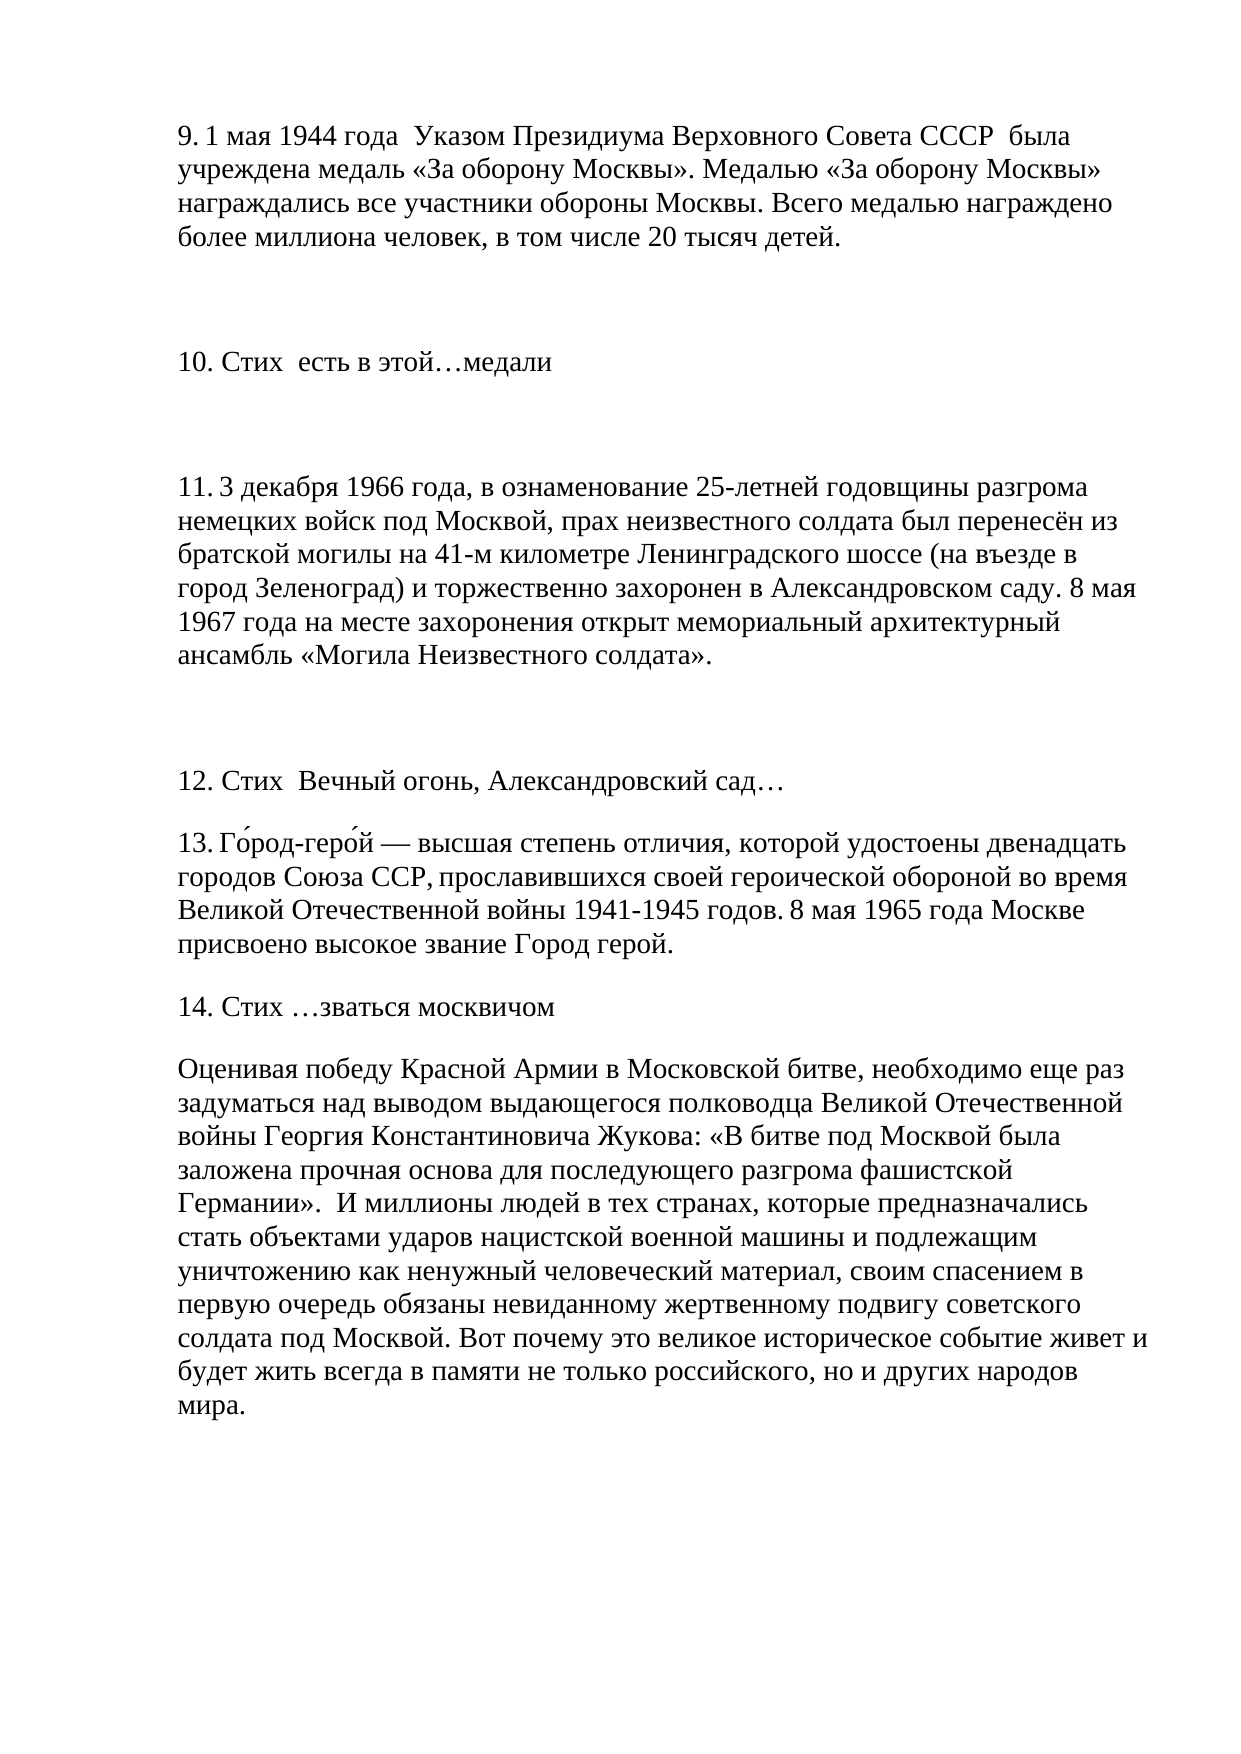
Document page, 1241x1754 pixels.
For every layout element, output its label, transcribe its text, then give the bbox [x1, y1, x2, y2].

text 11. 3 декабря 1966 года, в ознаменование 25-летней годовщины разгрома немецких войск под Москвой, прах неизвестного солдата был перенесён из братской могилы на 41-м километре Ленинградского шоссе (на въезде в город Зеленоград) и торжественно захоронен в Александровском саду. 8 мая 1967 года на месте захоронения открыт мемориальный архитектурный ансамбль «Могила Неизвестного солдата». [177, 469, 1152, 671]
text 13. Го́род-геро́й — высшая степень отличия, которой удостоены двенадцать городов Союза ССР, прославившихся своей героической обороной во время Великой Отечественной войны 1941-1945 годов. 8 мая 1965 года Москве присвоено высокое звание Город герой. [177, 825, 1152, 959]
text 10. Стих есть в этой…медали [177, 344, 1152, 378]
text 9. 1 мая 1944 года Указом Президиума Верховного Совета СССР была учреждена медаль «За оборону Москвы». Медалью «За оборону Москвы» награждались все участники обороны Москвы. Всего медалью награждено более миллиона человек, в том числе 20 тысяч детей. [177, 118, 1152, 252]
text 14. Стих …зваться москвичом [177, 989, 1152, 1022]
text Оценивая победу Красной Армии в Московской битве, необходимо еще раз задуматься над выводом выдающегося полководца Великой Отечественной войны Георгия Константиновича Жукова: «В битве под Москвой была заложена прочная основа для последующего разгрома фашистской Германии». И миллионы людей в тех странах, которые предназначались стать объектами ударов нацистской военной машины и подлежащим уничтожению как ненужный человеческий материал, своим спасением в первую очередь обязаны невиданному жертвенному подвигу советского солдата под Москвой. Вот почему это великое историческое событие живет и будет жить всегда в памяти не только российского, но и других народов мира. [177, 1051, 1152, 1420]
text 12. Стих Вечный огонь, Александровский сад… [177, 763, 1152, 796]
